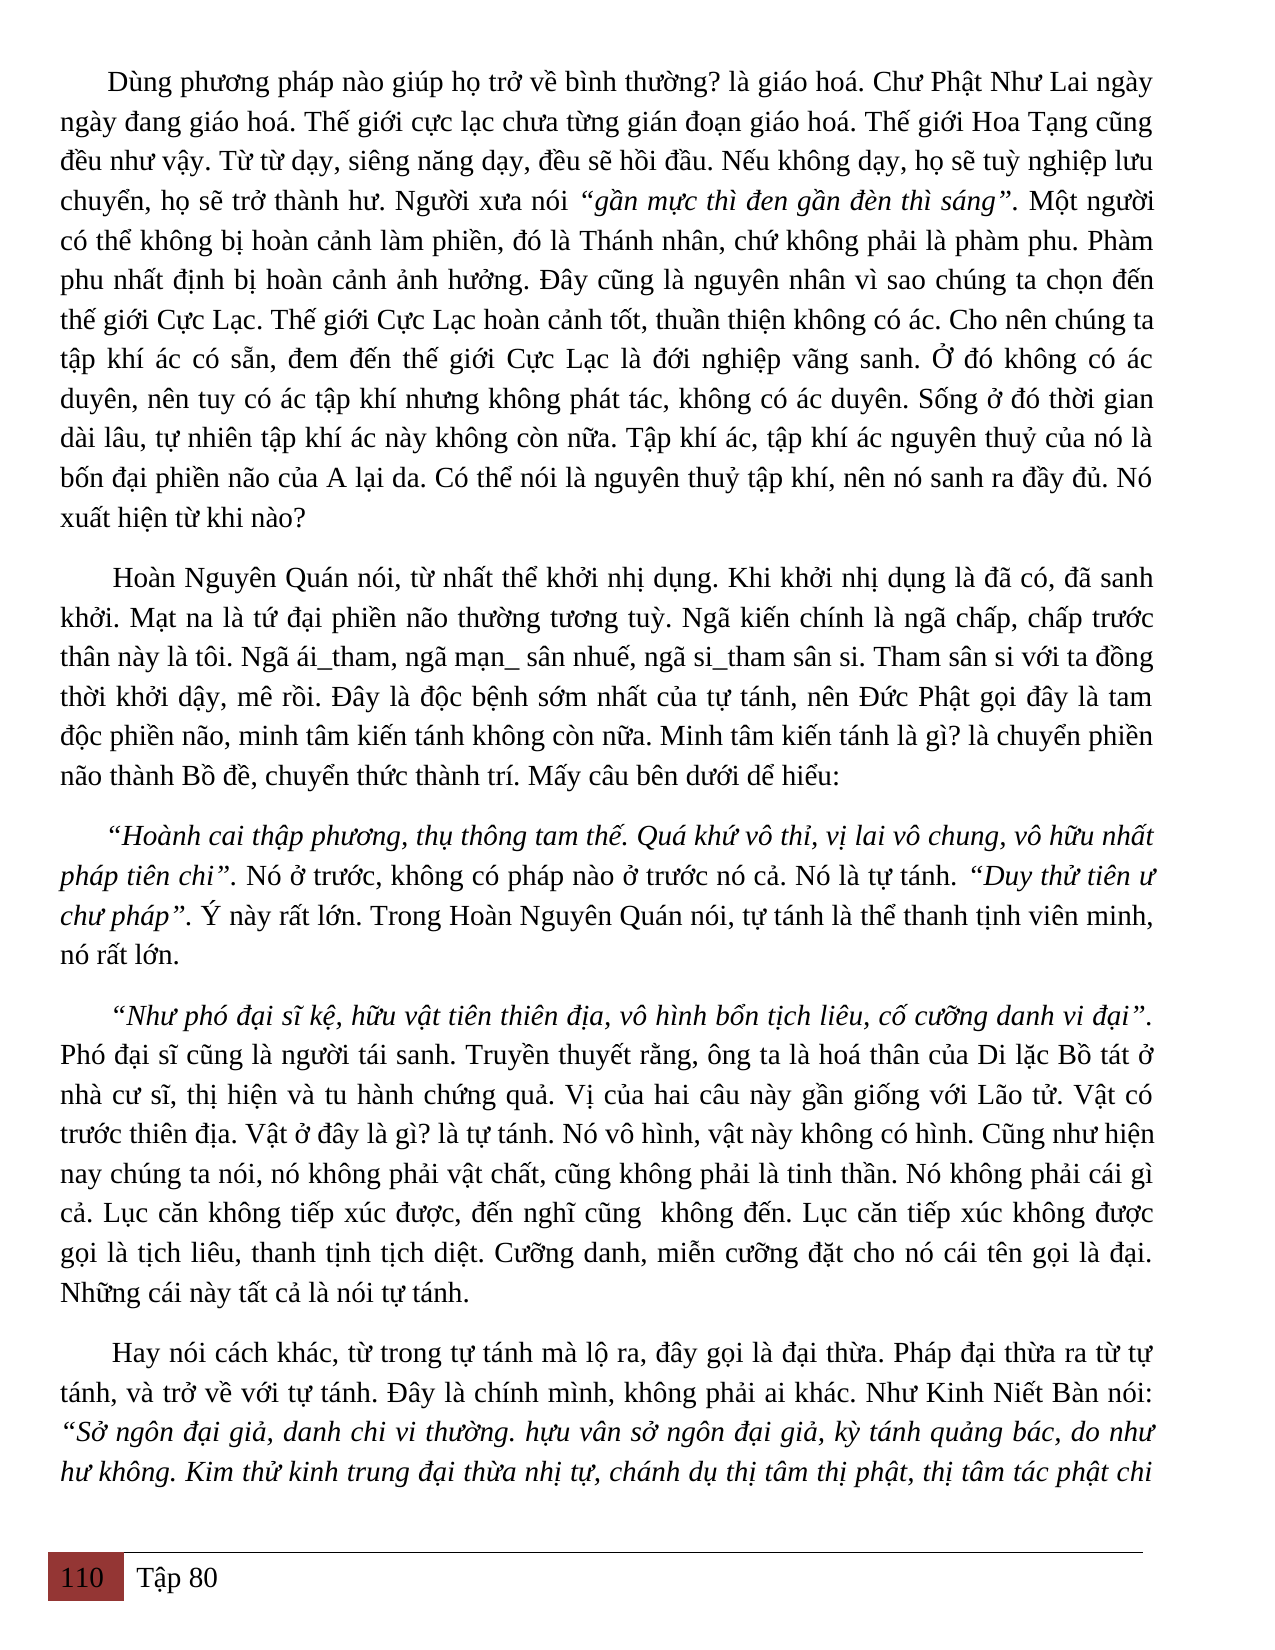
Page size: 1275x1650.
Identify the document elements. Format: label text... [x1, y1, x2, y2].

text Hoàn Nguyên Quán nói, từ nhất thể khởi nhị dụng. Khi khởi nhị dụng là đã có, đã sanh khởi. Mạt na là tứ đại phiền não thường tương tuỳ. Ngã kiến chính là ngã chấp, chấp trước thân này là tôi. Ngã ái_tham, ngã mạn_ sân nhuế, ngã si_tham sân si. Tham sân si với ta đồng thời khởi dậy, mê rồi. Đây là độc bệnh sớm nhất của tự tánh, nên Đức Phật gọi đây là tam độc phiền não, minh tâm kiến tánh không còn nữa. Minh tâm kiến tánh là gì? là chuyển phiền não thành Bồ đề, chuyển thức thành trí. Mấy câu bên dưới dể hiểu: [60, 556, 1155, 793]
text “Hoành cai thập phương, thụ thông tam thế. Quá khứ vô thỉ, vị lai vô chung, vô hữu nhất pháp tiên chi”. Nó ở trước, không có pháp nào ở trước nó cả. Nó là tự tánh. “Duy thử tiên ư chư pháp”. Ý này rất lớn. Trong Hoàn Nguyên Quán nói, tự tánh là thể thanh tịnh viên minh, nó rất lớn. [60, 814, 1155, 972]
text “Như phó đại sĩ kệ, hữu vật tiên thiên địa, vô hình bổn tịch liêu, cố cưỡng danh vi đại”. Phó đại sĩ cũng là người tái sanh. Truyền thuyết rằng, ông ta là hoá thân của Di lặc Bồ tát ở nhà cư sĩ, thị hiện và tu hành chứng quả. Vị của hai câu này gần giống với Lão tử. Vật có trước thiên địa. Vật ở đây là gì? là tự tánh. Nó vô hình, vật này không có hình. Cũng như hiện nay chúng ta nói, nó không phải vật chất, cũng không phải là tinh thần. Nó không phải cái gì cả. Lục căn không tiếp xúc được, đến nghĩ cũng không đến. Lục căn tiếp xúc không được gọi là tịch liêu, thanh tịnh tịch diệt. Cưỡng danh, miễn cưỡng đặt cho nó cái tên gọi là đại. Những cái này tất cả là nói tự tánh. [60, 993, 1155, 1310]
text Dùng phương pháp nào giúp họ trở về bình thường? là giáo hoá. Chư Phật Như Lai ngày ngày đang giáo hoá. Thế giới cực lạc chưa từng gián đoạn giáo hoá. Thế giới Hoa Tạng cũng đều như vậy. Từ từ dạy, siêng năng dạy, đều sẽ hồi đầu. Nếu không dạy, họ sẽ tuỳ nghiệp lưu chuyển, họ sẽ trở thành hư. Người xưa nói “gần mực thì đen gần đèn thì sáng”. Một người có thể không bị hoàn cảnh làm phiền, đó là Thánh nhân, chứ không phải là phàm phu. Phàm phu nhất định bị hoàn cảnh ảnh hưởng. Đây cũng là nguyên nhân vì sao chúng ta chọn đến thế giới Cực Lạc. Thế giới Cực Lạc hoàn cảnh tốt, thuần thiện không có ác. Cho nên chúng ta tập khí ác có sẵn, đem đến thế giới Cực Lạc là đới nghiệp vãng sanh. Ở đó không có ác duyên, nên tuy có ác tập khí nhưng không phát tác, không có ác duyên. Sống ở đó thời gian dài lâu, tự nhiên tập khí ác này không còn nữa. Tập khí ác, tập khí ác nguyên thuỷ của nó là bốn đại phiền não của A lại da. Có thể nói là nguyên thuỷ tập khí, nên nó sanh ra đầy đủ. Nó xuất hiện từ khi nào? [60, 60, 1155, 535]
